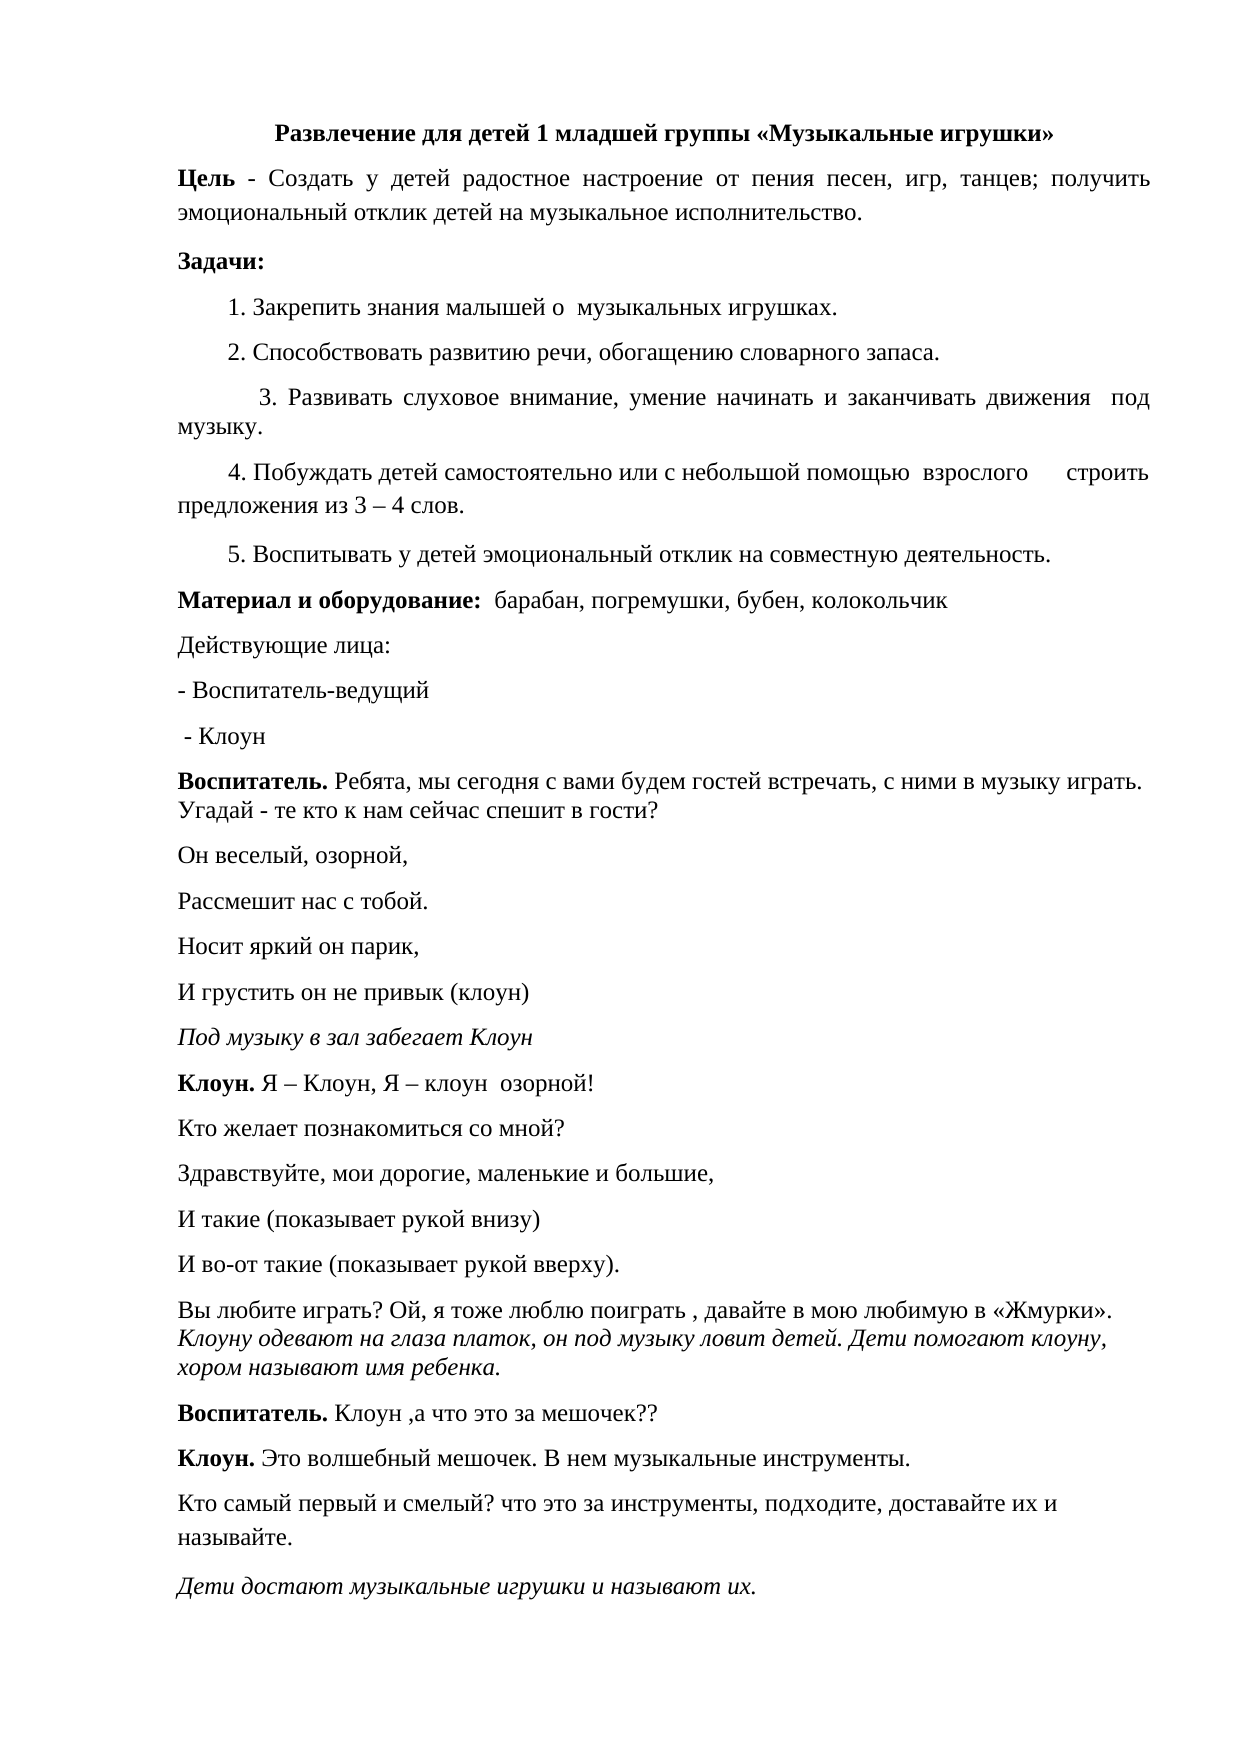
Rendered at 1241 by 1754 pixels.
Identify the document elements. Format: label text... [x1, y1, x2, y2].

text 5. Воспитывать у детей эмоциональный отклик на совместную деятельность. [177, 539, 1152, 568]
text 2. Способствовать развитию речи, обогащению словарного запаса. [177, 337, 1152, 366]
text Кто желает познакомиться со мной? [177, 1113, 1152, 1142]
text 3. Развивать слуховое внимание, умение начинать и заканчивать движения под музыку. [177, 382, 1152, 440]
text Вы любите играть? Ой, я тоже люблю поиграть , давайте в мою любимую в «Жмурки». Клоуну одевают на глаза платок, он под музыку ловит детей. Дети помогают клоуну, хором называют имя ребенка. [177, 1295, 1152, 1381]
text Дети достают музыкальные игрушки и называют их. [177, 1571, 1152, 1600]
text И такие (показывает рукой внизу) [177, 1204, 1152, 1233]
text - Клоун [177, 721, 1152, 750]
text Кто самый первый и смелый? что это за инструменты, подходите, доставайте их и называйте. [177, 1488, 1152, 1550]
text 4. Побуждать детей самостоятельно или с небольшой помощью взрослого строить предложения из 3 – 4 слов. [177, 457, 1152, 518]
text 1. Закрепить знания малышей о музыкальных игрушках. [177, 292, 1152, 320]
text - Воспитатель-ведущий [177, 676, 1152, 704]
text Воспитатель. Ребята, мы сегодня с вами будем гостей встречать, с ними в музыку играть. Угадай - те кто к нам сейчас спешит в гости? [177, 766, 1152, 824]
text И грустить он не привык (клоун) [177, 977, 1152, 1006]
text Задачи: [177, 246, 1152, 275]
text Под музыку в зал забегает Клоун [177, 1022, 1152, 1051]
text Носит яркий он парик, [177, 931, 1152, 960]
text Действующие лица: [177, 630, 1152, 659]
text Здравствуйте, мои дорогие, маленькие и большие, [177, 1158, 1152, 1187]
text Воспитатель. Клоун ,а что это за мешочек?? [177, 1398, 1152, 1426]
text И во-от такие (показывает рукой вверху). [177, 1249, 1152, 1278]
text Клоун. Это волшебный мешочек. В нем музыкальные инструменты. [177, 1443, 1152, 1472]
text Рассмешит нас с тобой. [177, 886, 1152, 915]
text Он веселый, озорной, [177, 841, 1152, 869]
text Материал и оборудование: барабан, погремушки, бубен, колокольчик [177, 585, 1152, 613]
text Цель - Создать у детей радостное настроение от пения песен, игр, танцев; получить эмоциональный отклик детей на музыкальное исполнительство. [177, 163, 1152, 225]
text Клоун. Я – Клоун, Я – клоун озорной! [177, 1068, 1152, 1096]
text Развлечение для детей 1 младшей группы «Музыкальные игрушки» [177, 118, 1152, 147]
